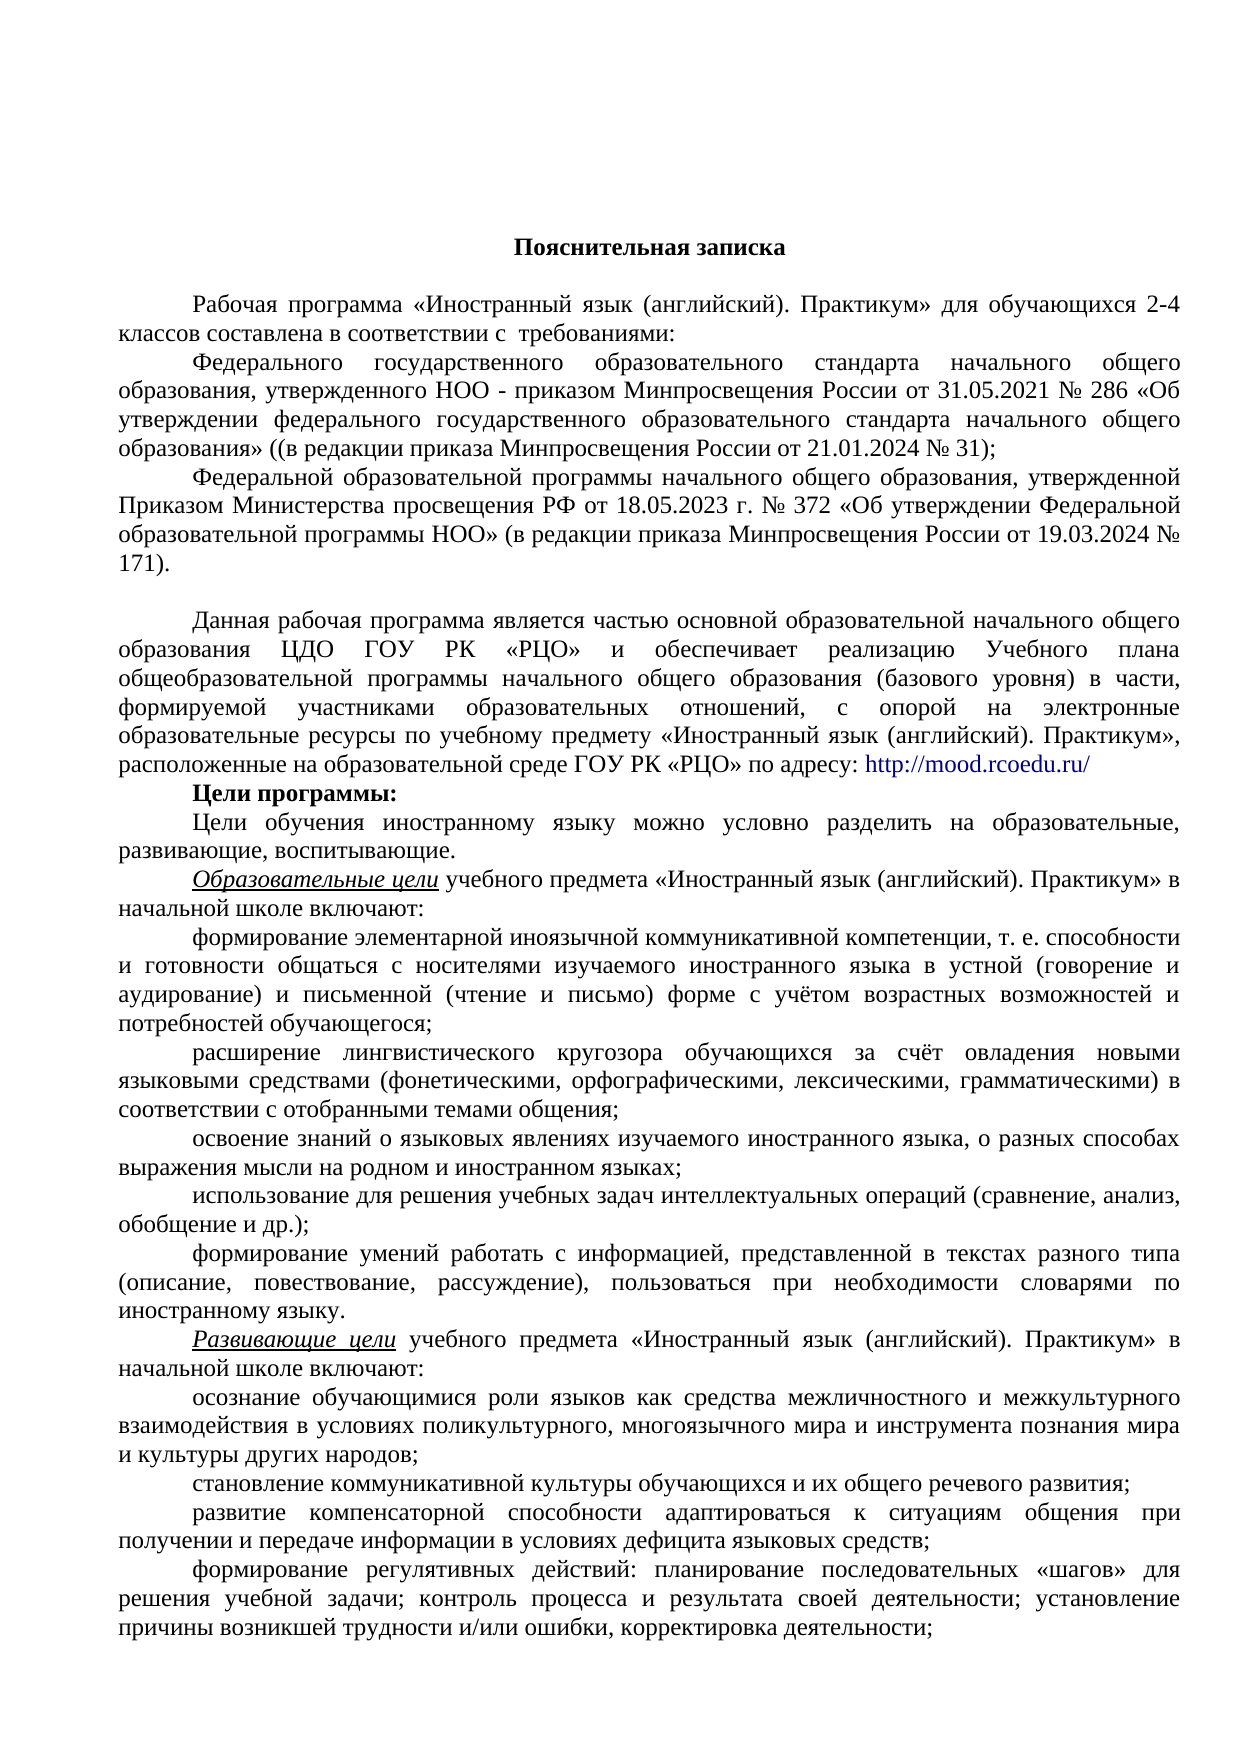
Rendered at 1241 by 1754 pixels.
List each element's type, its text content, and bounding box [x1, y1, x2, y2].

text использование для решения учебных задач интеллектуальных операций (сравнение, анализ, обобщение и др.); [118, 1180, 1181, 1238]
text освоение знаний о языковых явлениях изучаемого иностранного языка, о разных способах выражения мысли на родном и иностранном языках; [118, 1123, 1181, 1180]
text расширение лингвистического кругозора обучающихся за счёт овладения новыми языковыми средствами (фонетическими, орфографическими, лексическими, грамматическими) в соответствии c отобранными темами общения; [118, 1037, 1181, 1123]
text Развивающие цели учебного предмета «Иностранный язык (английский). Практикум» в начальной школе включают: [118, 1324, 1181, 1382]
text осознание обучающимися роли языков как средства межличностного и межкультурного взаимодействия в условиях поликультурного, многоязычного мира и инструмента познания мира и культуры других народов; [118, 1382, 1181, 1468]
text Пояснительная записка [118, 232, 1181, 260]
text становление коммуникативной культуры обучающихся и их общего речевого развития; [118, 1468, 1181, 1497]
text Федерального государственного образовательного стандарта начального общего образования, утвержденного НОО - приказом Минпросвещения России от 31.05.2021 № 286 «Об утверждении федерального государственного образовательного стандарта начального общего образования» ((в редакции приказа Минпросвещения России от 21.01.2024 № 31); [118, 347, 1181, 462]
text Цели обучения иностранному языку можно условно разделить на образовательные, развивающие, воспитывающие. [118, 807, 1181, 864]
text Цели программы: [118, 778, 1181, 807]
text формирование элементарной иноязычной коммуникативной компетенции, т. е. способности и готовности общаться с носителями изучаемого иностранного языка в устной (говорение и аудирование) и письменной (чтение и письмо) форме с учётом возрастных возможностей и потребностей обучающегося; [118, 922, 1181, 1037]
text формирование регулятивных действий: планирование последовательных «шагов» для решения учебной задачи; контроль процесса и результата своей деятельности; установление причины возникшей трудности и/или ошибки, корректировка деятельности; [118, 1554, 1181, 1640]
text развитие компенсаторной способности адаптироваться к ситуациям общения при получении и передаче информации в условиях дефицита языковых средств; [118, 1497, 1181, 1554]
text Данная рабочая программа является частью основной образовательной начального общего образования ЦДО ГОУ РК «РЦО» и обеспечивает реализацию Учебного плана общеобразовательной программы начального общего образования (базового уровня) в части, формируемой участниками образовательных отношений, с опорой на электронные образовательные ресурсы по учебному предмету «Иностранный язык (английский). Практикум», расположенные на образовательной среде ГОУ РК «РЦО» по адресу: http://mood.rcoedu.ru/ [118, 605, 1181, 778]
text формирование умений работать с информацией, представленной в текстах разного типа (описание, повествование, рассуждение), пользоваться при необходимости словарями по иностранному языку. [118, 1238, 1181, 1324]
text Федеральной образовательной программы начального общего образования, утвержденной Приказом Министерства просвещения РФ от 18.05.2023 г. № 372 «Об утверждении Федеральной образовательной программы НОО» (в редакции приказа Минпросвещения России от 19.03.2024 № 171). [118, 462, 1181, 577]
text Рабочая программа «Иностранный язык (английский). Практикум» для обучающихся 2-4 классов составлена в соответствии с требованиями: [118, 289, 1181, 347]
text Образовательные цели учебного предмета «Иностранный язык (английский). Практикум» в начальной школе включают: [118, 864, 1181, 922]
